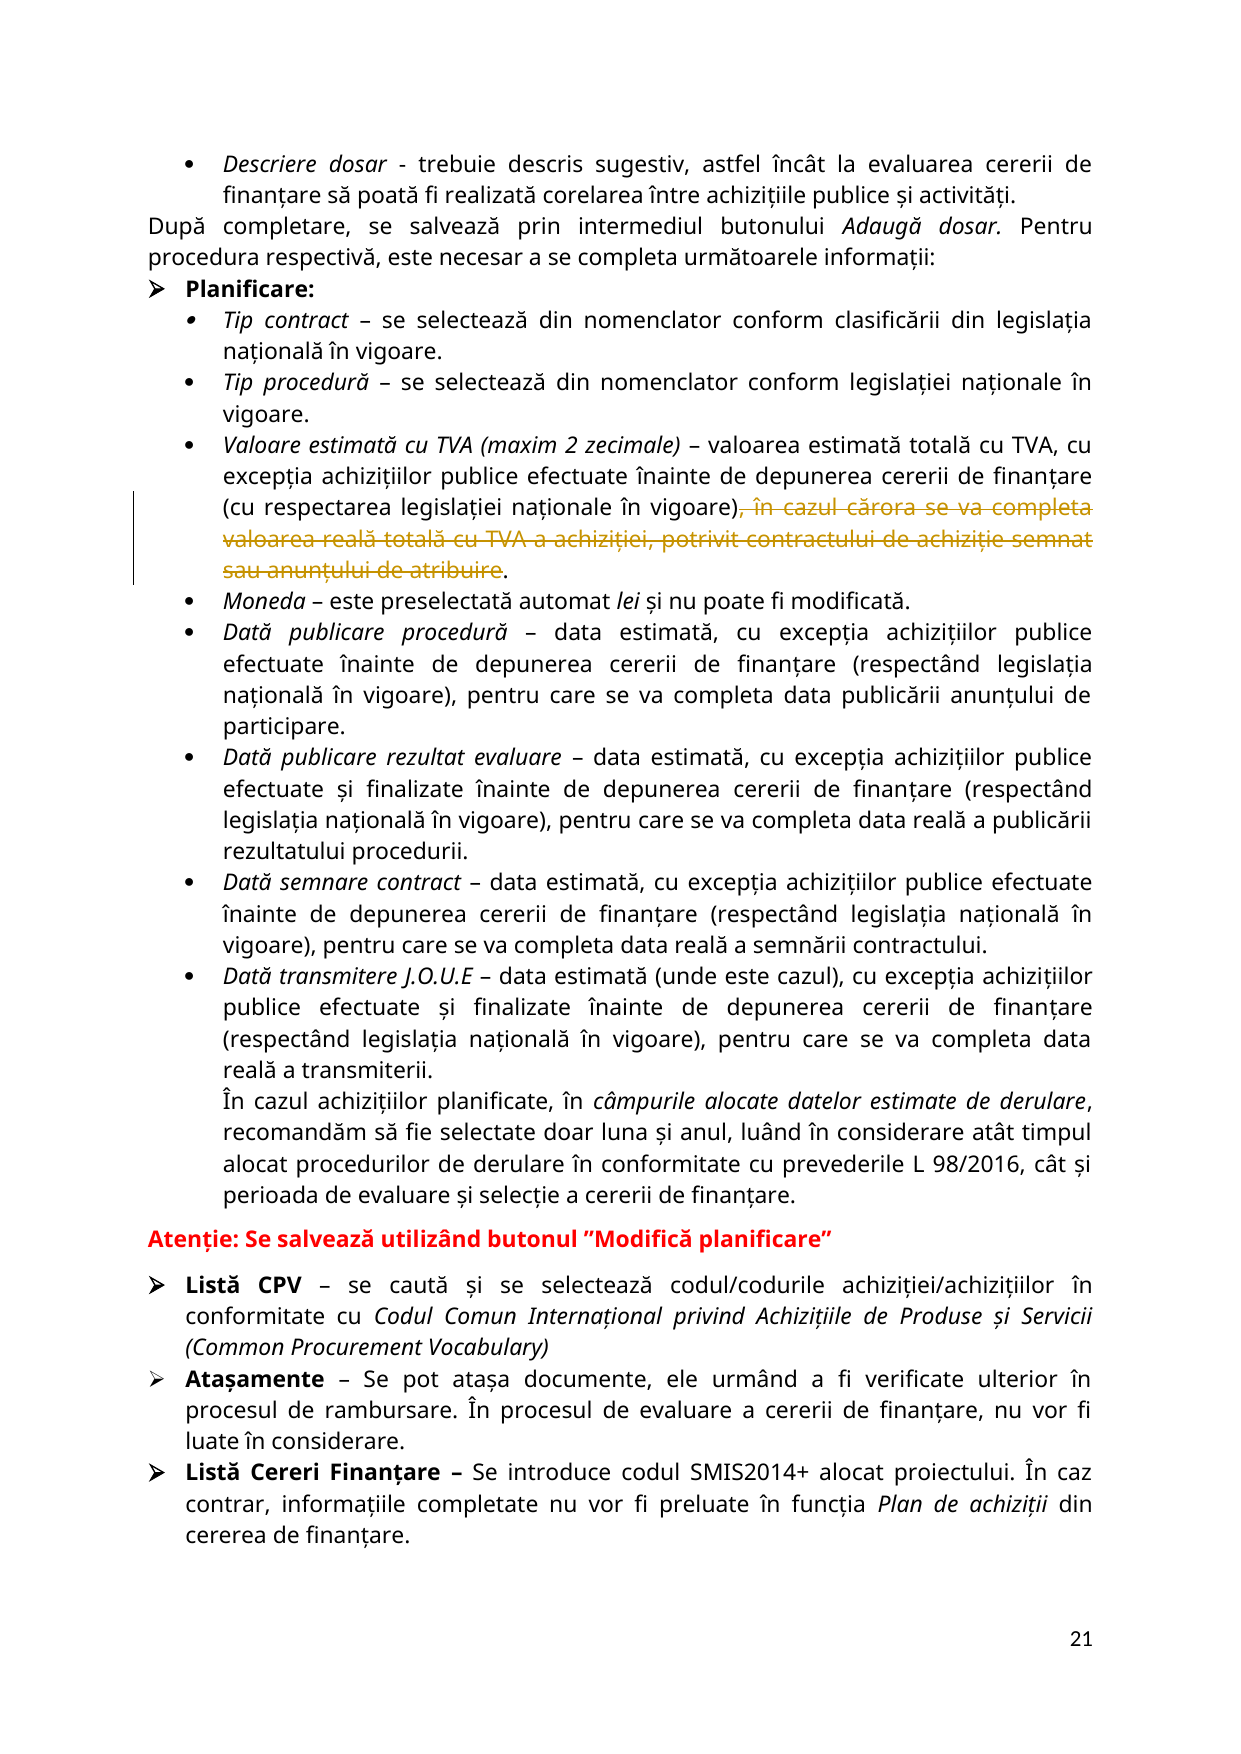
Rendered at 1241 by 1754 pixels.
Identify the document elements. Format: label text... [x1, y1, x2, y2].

text Atenție: Se salvează utilizând butonul ”Modifică planificare” [148, 1223, 1093, 1254]
list Dată publicare rezultat evaluare – data estimată, cu excepția achiziţiilor publice efectuate și finalizate înainte de depunerea cererii de finanţare (respectând legislația națională în vigoare), pentru care se va completa data reală a publicării rezultatului procedurii. [185, 741, 1093, 866]
list Atașamente – Se pot atașa documente, ele urmând a fi verificate ulterior în procesul de rambursare. În procesul de evaluare a cererii de finanțare, nu vor fi luate în considerare. [148, 1363, 1093, 1456]
list Tip contract – se selectează din nomenclator conform clasificării din legislația națională în vigoare. [185, 304, 1093, 366]
list Dată publicare procedură – data estimată, cu excepția achiziţiilor publice efectuate înainte de depunerea cererii de finanţare (respectând legislația națională în vigoare), pentru care se va completa data publicării anunțului de participare. [185, 616, 1093, 741]
list Listă CPV – se caută și se selectează codul/codurile achiziției/achizițiilor în conformitate cu Codul Comun Internațional privind Achizițiile de Produse și Servicii (Common Procurement Vocabulary) [148, 1269, 1093, 1363]
list Dată semnare contract – data estimată, cu excepția achiziţiilor publice efectuate înainte de depunerea cererii de finanţare (respectând legislația națională în vigoare), pentru care se va completa data reală a semnării contractului. [185, 866, 1093, 960]
list Dată transmitere J.O.U.E – data estimată (unde este cazul), cu excepția achiziţiilor publice efectuate și finalizate înainte de depunerea cererii de finanţare (respectând legislația națională în vigoare), pentru care se va completa data reală a transmiterii. [185, 960, 1093, 1085]
list Tip procedură – se selectează din nomenclator conform legislației naționale în vigoare. [185, 366, 1093, 429]
list Listă Cereri Finanțare – Se introduce codul SMIS2014+ alocat proiectului. În caz contrar, informațiile completate nu vor fi preluate în funcția Plan de achiziții din cererea de finanțare. [148, 1456, 1093, 1550]
list Moneda – este preselectată automat lei și nu poate fi modificată. [185, 585, 1093, 616]
text După completare, se salvează prin intermediul butonului Adaugă dosar. Pentru procedura respectivă, este necesar a se completa următoarele informații: [148, 210, 1093, 273]
list În cazul achizițiilor planificate, în câmpurile alocate datelor estimate de derulare, recomandăm să fie selectate doar luna și anul, luând în considerare atât timpul alocat procedurilor de derulare în conformitate cu prevederile L 98/2016, cât și perioada de evaluare și selecție a cererii de finanțare. [223, 1085, 1093, 1210]
list Descriere dosar - trebuie descris sugestiv, astfel încât la evaluarea cererii de finanţare să poată fi realizată corelarea între achiziţiile publice şi activităţi. [185, 148, 1093, 210]
list Planificare: [148, 273, 1093, 304]
list Valoare estimată cu TVA (maxim 2 zecimale) – valoarea estimată totală cu TVA, cu excepția achiziţiilor publice efectuate înainte de depunerea cererii de finanţare (cu respectarea legislației naționale în vigoare). [185, 429, 1093, 585]
